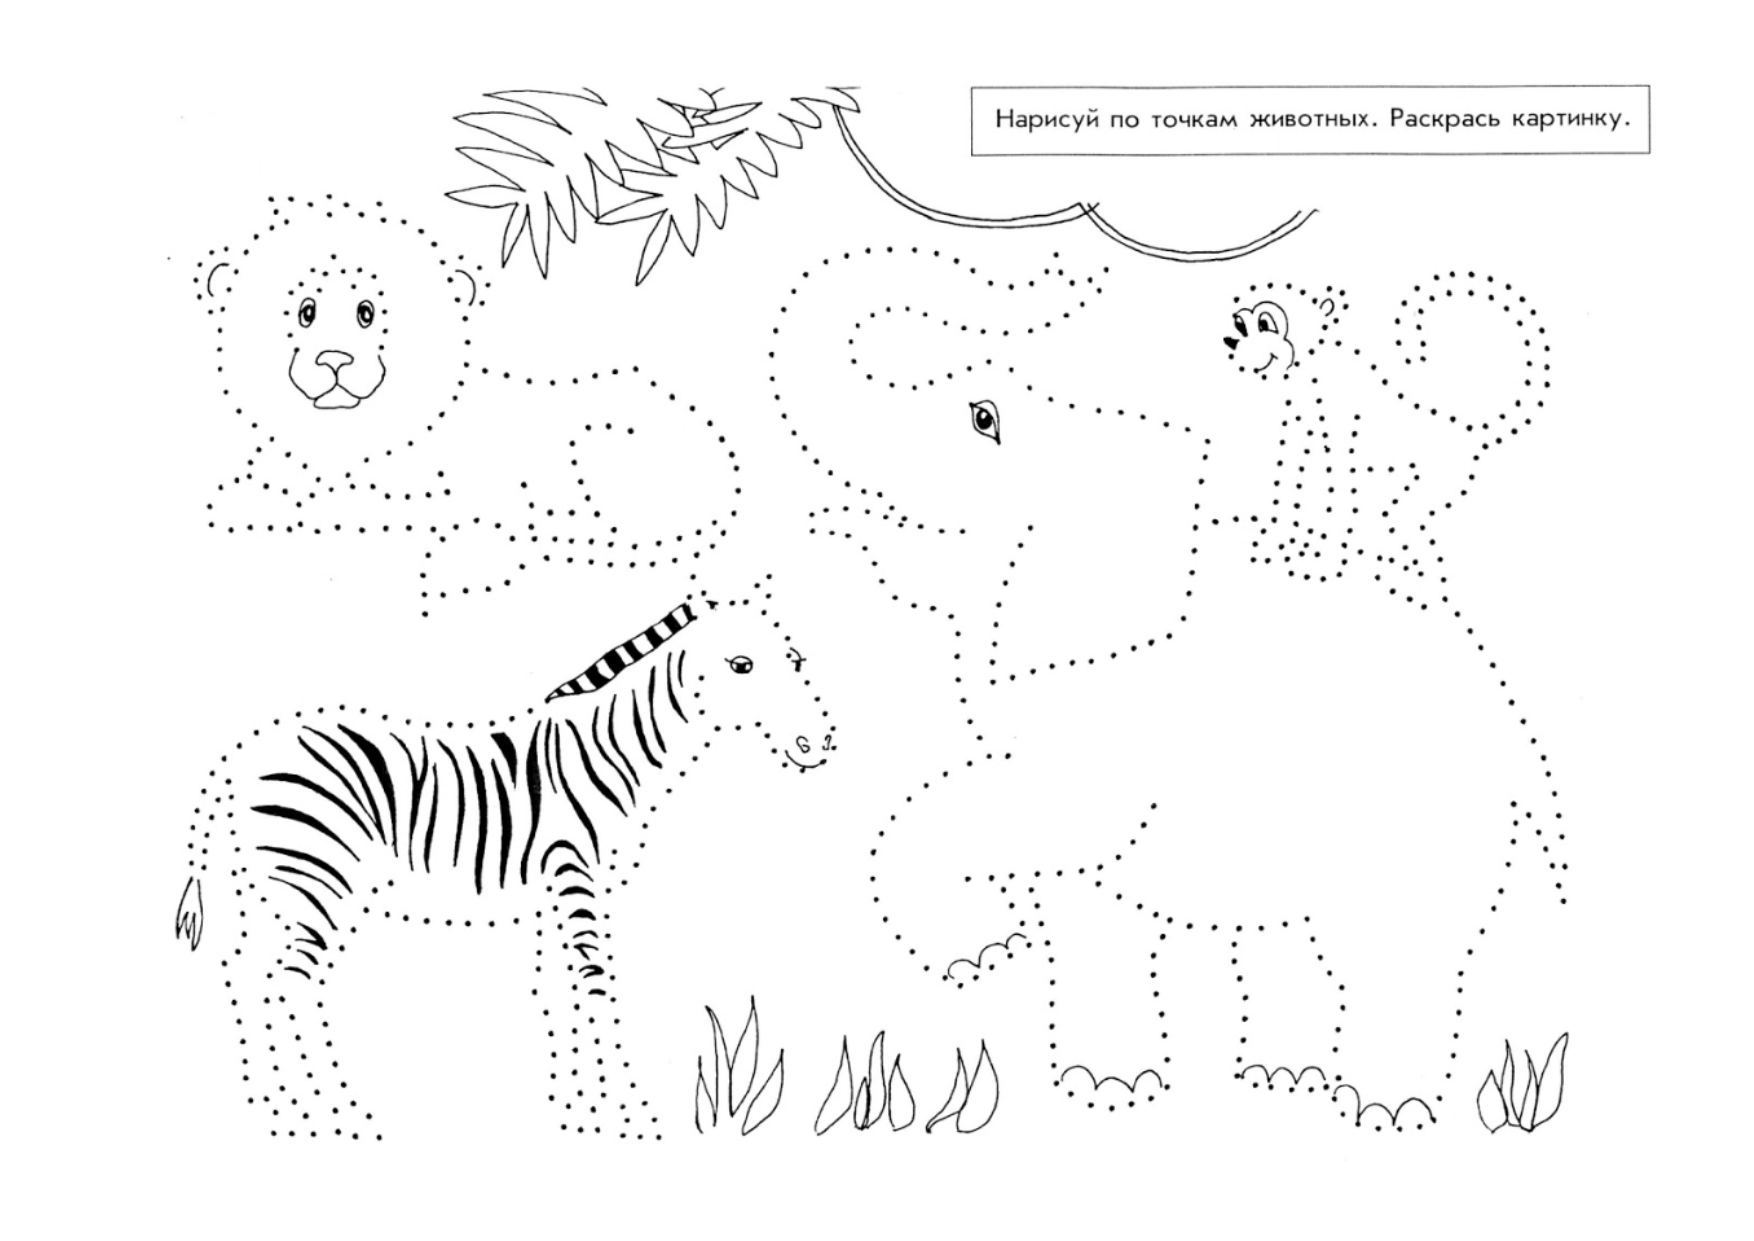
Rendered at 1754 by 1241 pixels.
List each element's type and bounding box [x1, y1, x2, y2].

picture [160, 72, 1673, 1161]
